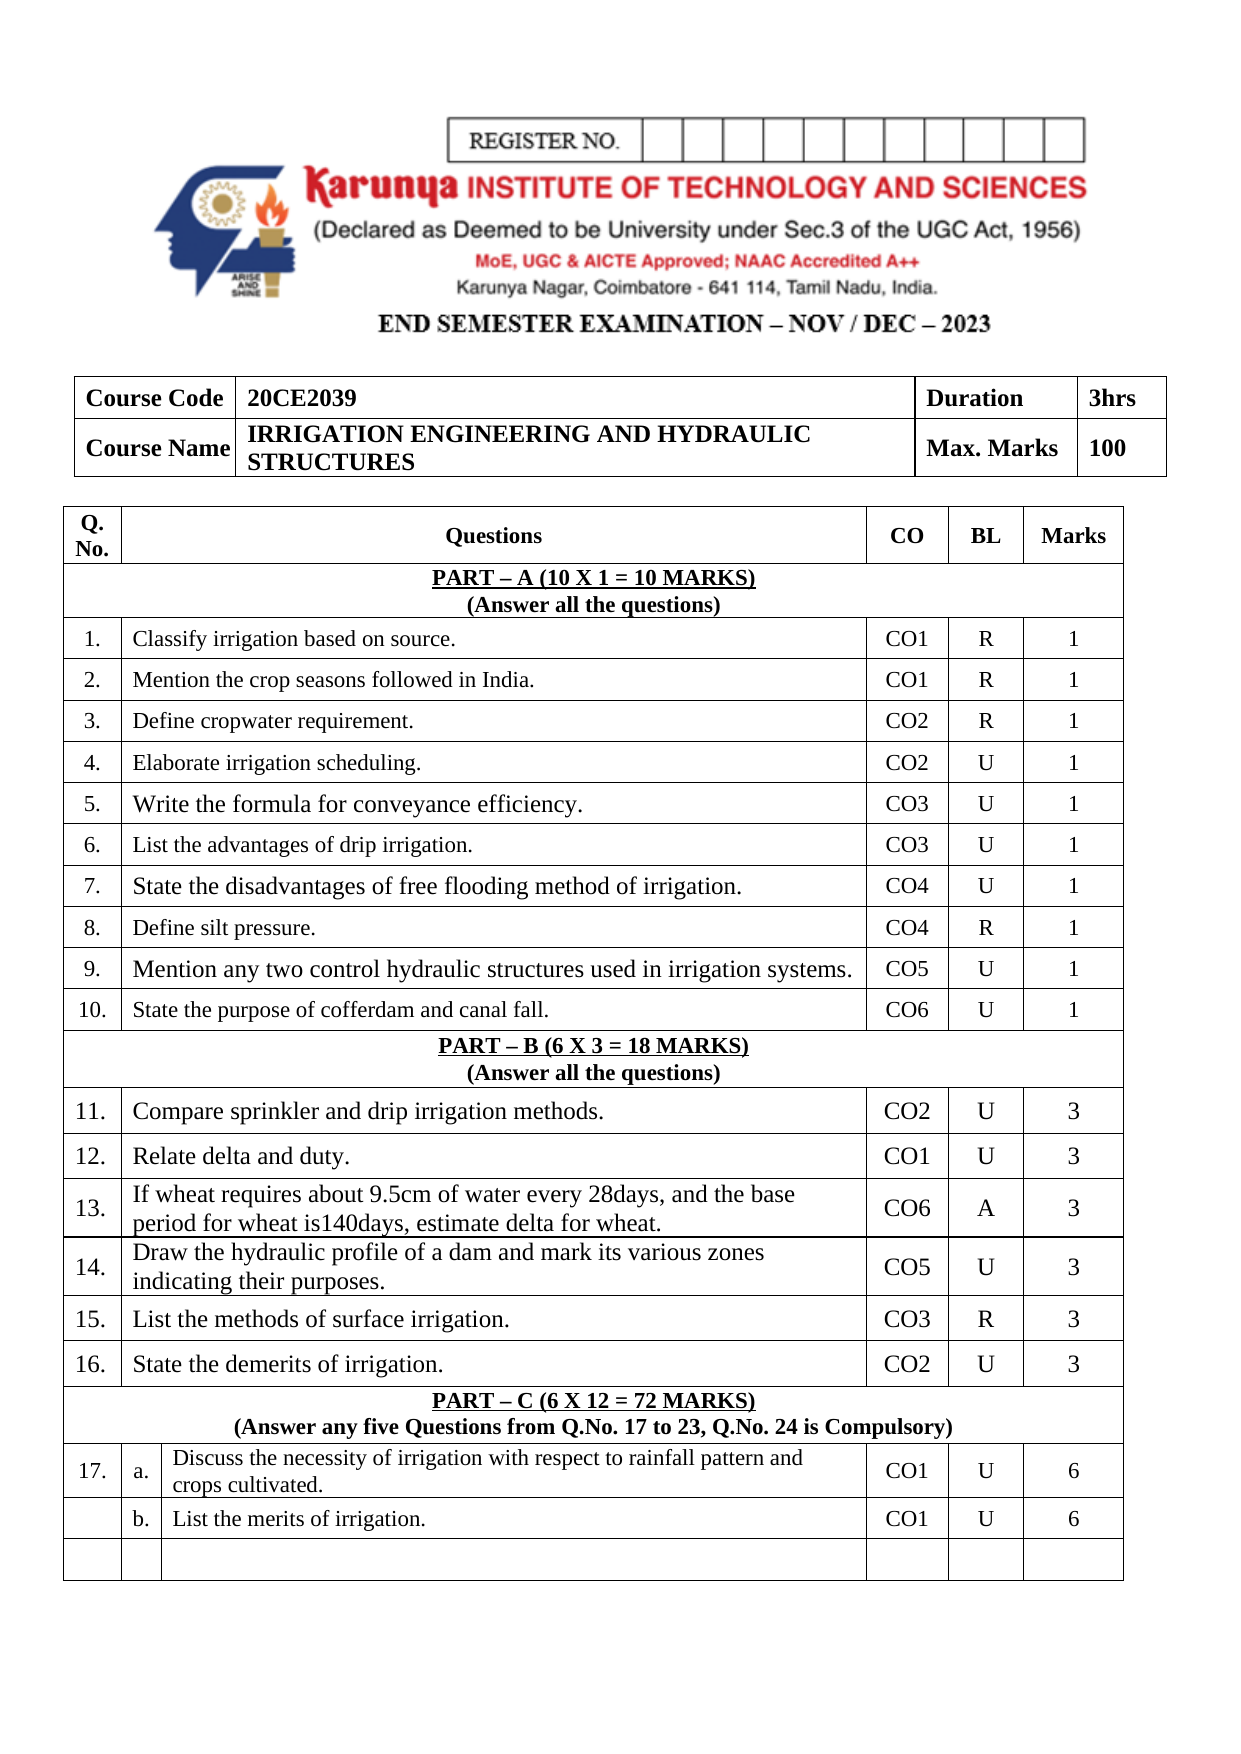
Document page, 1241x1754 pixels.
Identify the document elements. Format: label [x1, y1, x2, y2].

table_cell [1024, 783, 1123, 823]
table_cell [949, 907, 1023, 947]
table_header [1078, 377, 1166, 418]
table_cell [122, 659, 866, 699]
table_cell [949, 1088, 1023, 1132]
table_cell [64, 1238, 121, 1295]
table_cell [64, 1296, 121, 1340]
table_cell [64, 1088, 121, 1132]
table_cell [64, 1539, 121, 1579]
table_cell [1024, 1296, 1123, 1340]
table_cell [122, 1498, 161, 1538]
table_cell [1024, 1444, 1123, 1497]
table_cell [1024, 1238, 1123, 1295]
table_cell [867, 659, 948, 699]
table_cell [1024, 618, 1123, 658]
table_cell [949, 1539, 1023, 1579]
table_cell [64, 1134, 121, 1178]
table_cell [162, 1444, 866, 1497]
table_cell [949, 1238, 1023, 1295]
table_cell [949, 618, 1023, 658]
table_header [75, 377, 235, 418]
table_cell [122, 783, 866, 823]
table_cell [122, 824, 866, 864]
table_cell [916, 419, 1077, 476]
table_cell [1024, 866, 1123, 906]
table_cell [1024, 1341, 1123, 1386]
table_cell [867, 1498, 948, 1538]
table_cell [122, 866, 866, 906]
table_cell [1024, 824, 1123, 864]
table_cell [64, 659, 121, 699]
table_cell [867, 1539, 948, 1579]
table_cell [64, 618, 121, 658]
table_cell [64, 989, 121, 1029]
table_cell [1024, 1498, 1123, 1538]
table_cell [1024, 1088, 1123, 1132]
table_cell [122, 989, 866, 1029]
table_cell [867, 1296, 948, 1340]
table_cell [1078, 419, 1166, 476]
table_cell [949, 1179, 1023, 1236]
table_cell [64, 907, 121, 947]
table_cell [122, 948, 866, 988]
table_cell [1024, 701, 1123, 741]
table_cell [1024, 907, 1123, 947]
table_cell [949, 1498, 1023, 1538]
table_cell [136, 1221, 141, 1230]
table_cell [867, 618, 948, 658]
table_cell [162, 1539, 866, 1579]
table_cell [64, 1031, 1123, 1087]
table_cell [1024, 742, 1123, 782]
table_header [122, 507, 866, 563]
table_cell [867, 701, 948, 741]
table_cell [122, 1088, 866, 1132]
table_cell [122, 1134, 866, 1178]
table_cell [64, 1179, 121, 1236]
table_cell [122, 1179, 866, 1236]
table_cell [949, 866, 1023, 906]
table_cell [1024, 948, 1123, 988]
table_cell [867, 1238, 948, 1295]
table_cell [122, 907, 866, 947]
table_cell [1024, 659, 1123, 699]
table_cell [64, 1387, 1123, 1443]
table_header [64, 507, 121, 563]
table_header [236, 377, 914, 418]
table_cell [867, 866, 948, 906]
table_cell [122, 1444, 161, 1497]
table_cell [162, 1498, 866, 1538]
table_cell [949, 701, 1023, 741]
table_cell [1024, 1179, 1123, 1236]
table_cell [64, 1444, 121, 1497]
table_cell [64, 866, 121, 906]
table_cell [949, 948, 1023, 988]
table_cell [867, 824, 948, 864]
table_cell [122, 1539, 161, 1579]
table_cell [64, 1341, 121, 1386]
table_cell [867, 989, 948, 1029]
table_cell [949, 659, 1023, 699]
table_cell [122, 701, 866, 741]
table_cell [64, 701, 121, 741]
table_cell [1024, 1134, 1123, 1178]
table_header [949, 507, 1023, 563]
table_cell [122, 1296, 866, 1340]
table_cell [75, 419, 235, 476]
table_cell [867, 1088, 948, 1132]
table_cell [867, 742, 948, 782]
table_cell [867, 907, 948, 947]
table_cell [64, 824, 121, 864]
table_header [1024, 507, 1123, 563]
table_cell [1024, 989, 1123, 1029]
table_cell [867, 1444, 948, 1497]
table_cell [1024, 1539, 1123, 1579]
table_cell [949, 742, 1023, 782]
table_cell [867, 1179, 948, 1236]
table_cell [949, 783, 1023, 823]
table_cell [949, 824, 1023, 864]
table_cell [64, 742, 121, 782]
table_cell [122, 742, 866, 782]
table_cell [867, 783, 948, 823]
picture [150, 89, 1091, 348]
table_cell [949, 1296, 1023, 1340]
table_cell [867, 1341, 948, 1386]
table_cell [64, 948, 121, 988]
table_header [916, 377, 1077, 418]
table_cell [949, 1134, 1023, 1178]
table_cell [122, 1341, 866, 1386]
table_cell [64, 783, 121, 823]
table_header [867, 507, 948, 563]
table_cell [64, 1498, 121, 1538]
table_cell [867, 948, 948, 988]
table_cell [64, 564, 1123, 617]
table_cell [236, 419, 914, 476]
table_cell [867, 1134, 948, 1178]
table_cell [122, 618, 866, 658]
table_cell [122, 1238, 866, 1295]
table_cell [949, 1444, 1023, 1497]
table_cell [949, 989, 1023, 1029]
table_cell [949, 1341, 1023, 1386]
